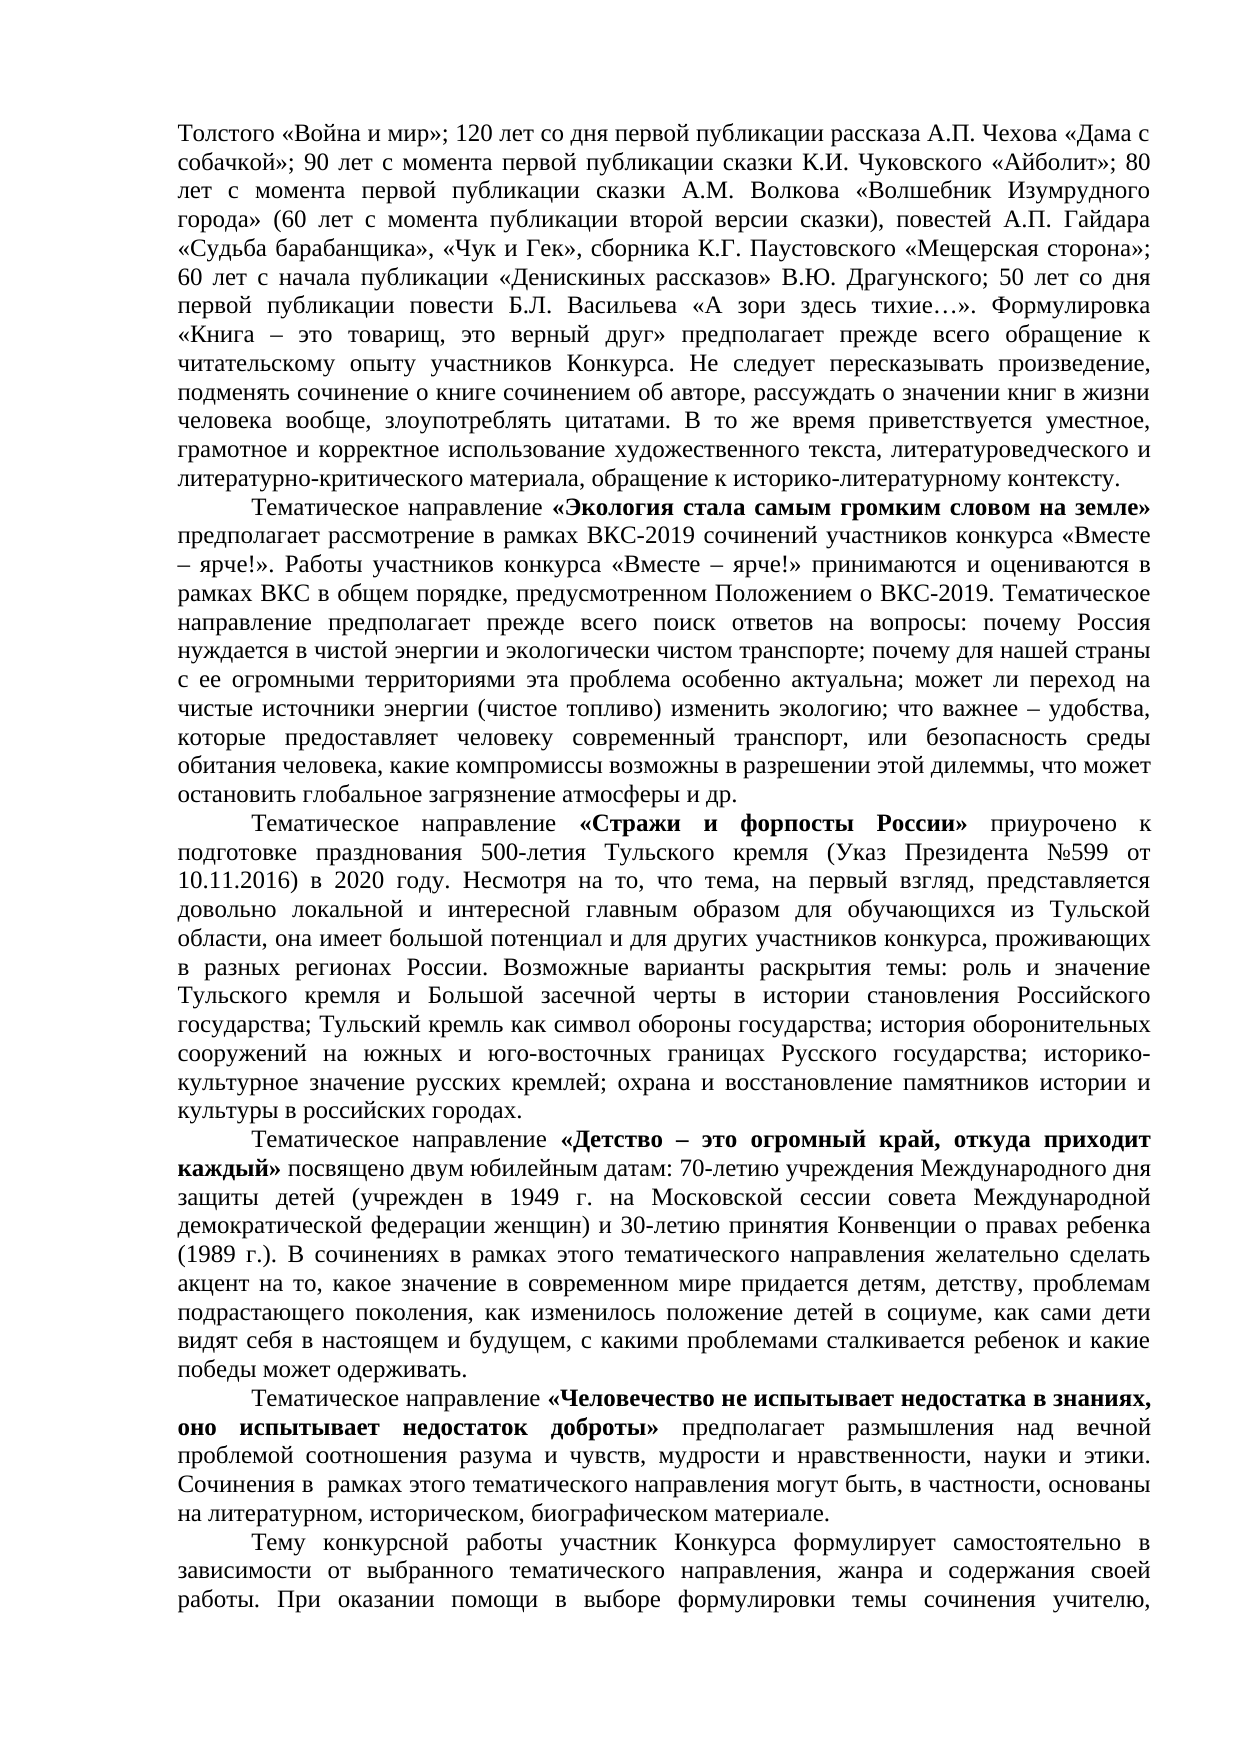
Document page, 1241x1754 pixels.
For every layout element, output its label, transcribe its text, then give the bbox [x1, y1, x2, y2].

text Тематическое направление «Стражи и форпосты России» приурочено к подготовке празднования 500-летия Тульского кремля (Указ Президента №599 от 10.11.2016) в 2020 году. Несмотря на то, что тема, на первый взгляд, представляется довольно локальной и интересной главным образом для обучающихся из Тульской области, она имеет большой потенциал и для других участников конкурса, проживающих в разных регионах России. Возможные варианты раскрытия темы: роль и значение Тульского кремля и Большой засечной черты в истории становления Российского государства; Тульский кремль как символ обороны государства; история оборонительных сооружений на южных и юго-восточных границах Русского государства; историко-культурное значение русских кремлей; охрана и восстановление памятников истории и культуры в российских городах. [177, 808, 1152, 1124]
text Тематическое направление «Экология стала самым громким словом на земле» предполагает рассмотрение в рамках ВКС-2019 сочинений участников конкурса «Вместе – ярче!». Работы участников конкурса «Вместе – ярче!» принимаются и оцениваются в рамках ВКС в общем порядке, предусмотренном Положением о ВКС-2019. Тематическое направление предполагает прежде всего поиск ответов на вопросы: почему Россия нуждается в чистой энергии и экологически чистом транспорте; почему для нашей страны с ее огромными территориями эта проблема особенно актуальна; может ли переход на чистые источники энергии (чистое топливо) изменить экологию; что важнее – удобства, которые предоставляет человеку современный транспорт, или безопасность среды обитания человека, какие компромиссы возможны в разрешении этой дилеммы, что может остановить глобальное загрязнение атмосферы и др. [177, 492, 1152, 808]
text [177, 1527, 1152, 1613]
text Тематическое направление «Детство – это огромный край, откуда приходит каждый» посвящено двум юбилейным датам: 70-летию учреждения Международного дня защиты детей (учрежден в 1949 г. на Московской сессии совета Международной демократической федерации женщин) и 30-летию принятия Конвенции о правах ребенка (1989 г.). В сочинениях в рамках этого тематического направления желательно сделать акцент на то, какое значение в современном мире придается детям, детству, проблемам подрастающего поколения, как изменилось положение детей в социуме, как сами дети видят себя в настоящем и будущем, с какими проблемами сталкивается ребенок и какие победы может одерживать. [177, 1124, 1152, 1383]
text Тематическое направление «Человечество не испытывает недостатка в знаниях, оно испытывает недостаток доброты» предполагает размышления над вечной проблемой соотношения разума и чувств, мудрости и нравственности, науки и этики. Сочинения в рамках этого тематического направления могут быть, в частности, основаны на литературном, историческом, биографическом материале. [177, 1383, 1152, 1527]
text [177, 118, 1152, 492]
